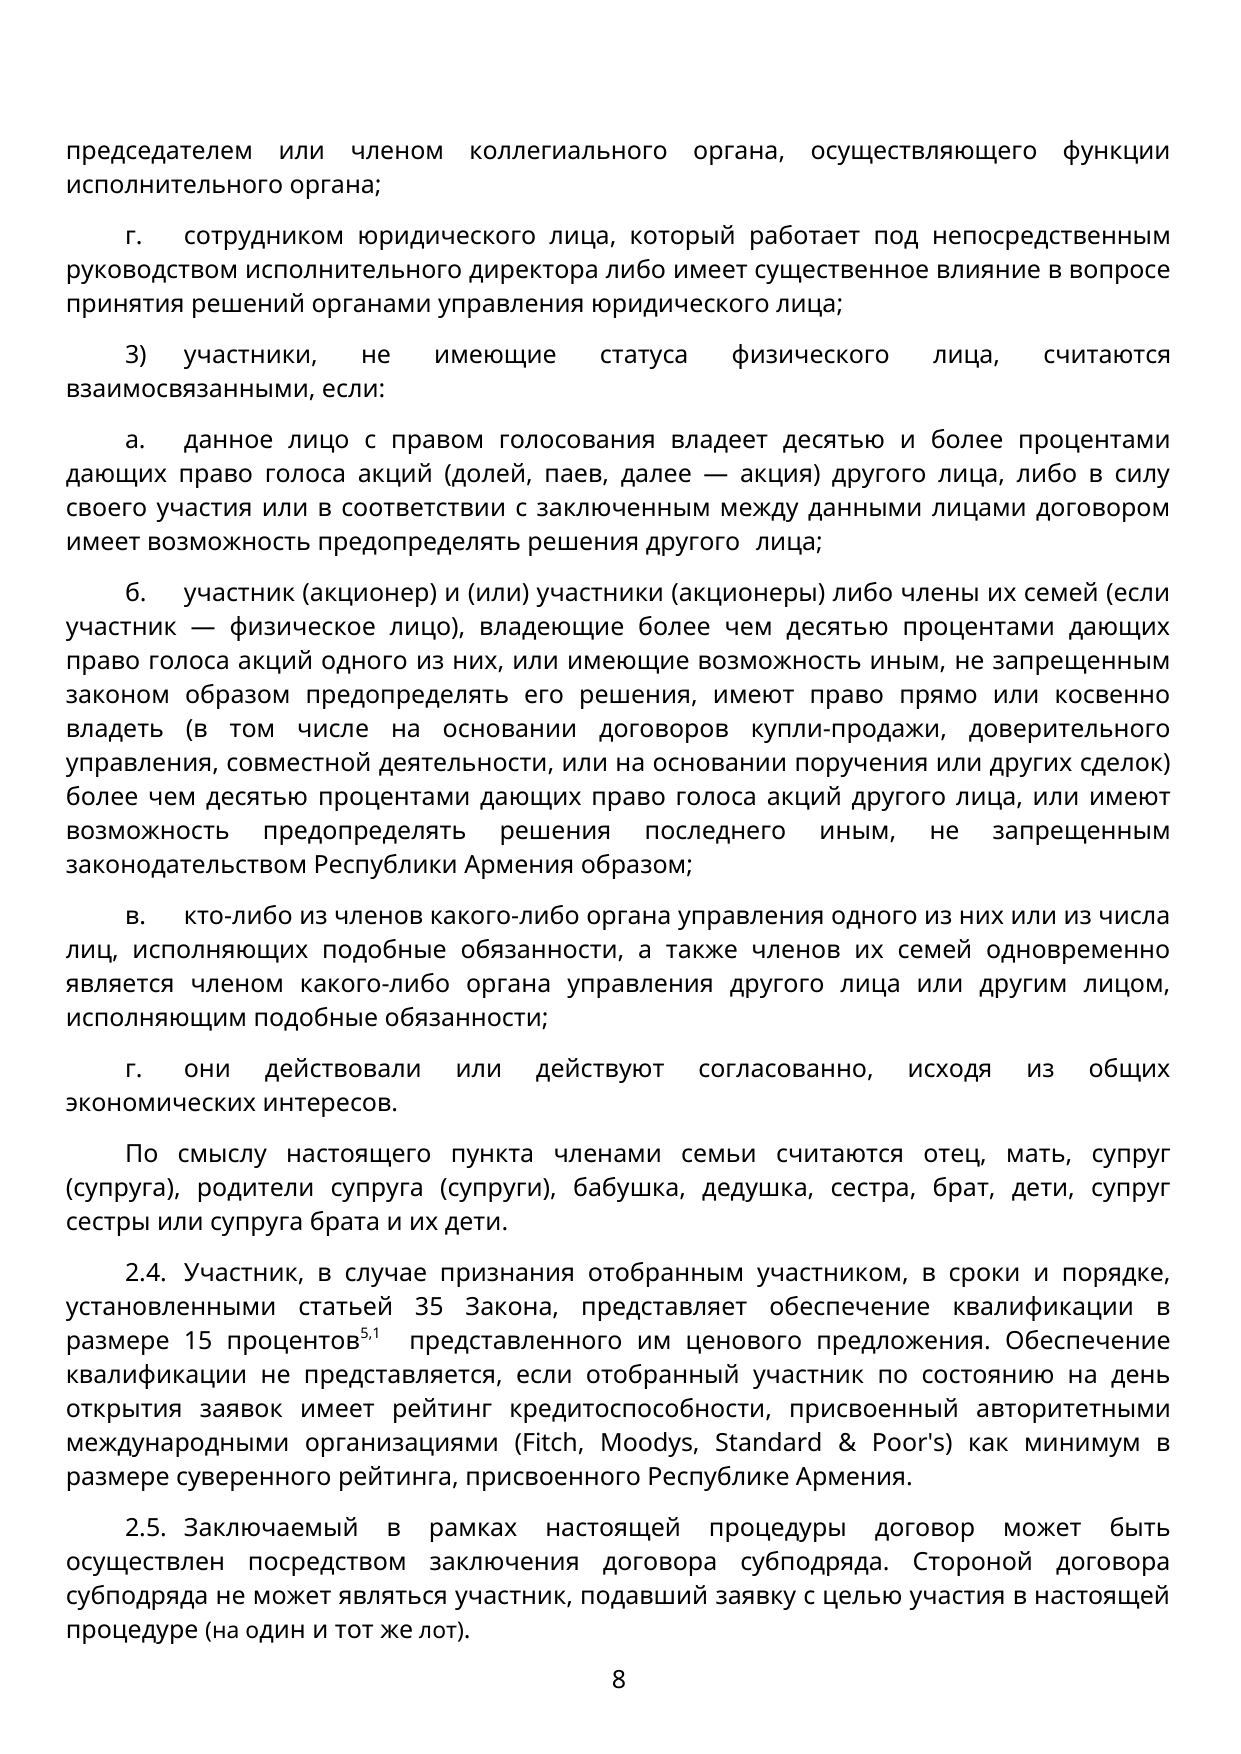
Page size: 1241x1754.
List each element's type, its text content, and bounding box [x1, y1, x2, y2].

text По смыслу настоящего пункта членами семьи считаются отец, мать, супруг (супруга), родители супруга (супруги), бабушка, дедушка, сестра, брат, дети, супруг сестры или супруга брата и их дети. [66, 1135, 1172, 1238]
text а. данное лицо с правом голосования владеет десятью и более процентами дающих право голоса акций (долей, паев, далее — акция) другого лица, либо в силу своего участия или в соответствии с заключенным между данными лицами договором имеет возможность предопределять решения другого лица; [66, 421, 1172, 558]
text 2.4. Участник, в случае признания отобранным участником, в сроки и порядке, установленными статьей 35 Закона, представляет обеспечение квалификации в размере 15 процентов5,1 представленного им ценового предложения. Обеспечение квалификации не представляется, если отобранный участник по состоянию на день открытия заявок имеет рейтинг кредитоспособности, присвоенный авторитетными международными организациями (Fitch, Moodys, Standard & Poor's) как минимум в размере суверенного рейтинга, присвоенного Республике Армения. [66, 1254, 1172, 1493]
text г. сотрудником юридического лица, который работает под непосредственным руководством исполнительного директора либо имеет существенное влияние в вопросе принятия решений органами управления юридического лица; [66, 218, 1172, 320]
text 2.5. Заключаемый в рамках настоящей процедуры договор может быть осуществлен посредством заключения договора субподряда. Стороной договора субподряда не может являться участник, подавший заявку с целью участия в настоящей процедуре (на один и тот же лот). [66, 1509, 1172, 1646]
text в. кто-либо из членов какого-либо органа управления одного из них или из числа лиц, исполняющих подобные обязанности, а также членов их семей одновременно является членом какого-либо органа управления другого лица или другим лицом, исполняющим подобные обязанности; [66, 898, 1172, 1034]
text б. участник (акционер) и (или) участники (акционеры) либо члены их семей (если участник — физическое лицо), владеющие более чем десятью процентами дающих право голоса акций одного из них, или имеющие возможность иным, не запрещенным законом образом предопределять его решения, имеют право прямо или косвенно владеть (в том числе на основании договоров купли-продажи, доверительного управления, совместной деятельности, или на основании поручения или других сделок) более чем десятью процентами дающих право голоса акций другого лица, или имеют возможность предопределять решения последнего иным, не запрещенным законодательством Республики Армения образом; [66, 574, 1172, 881]
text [66, 133, 1172, 201]
text 3) участники, не имеющие статуса физического лица, считаются взаимосвязанными, если: [66, 337, 1172, 405]
text г. они действовали или действуют согласованно, исходя из общих экономических интересов. [66, 1051, 1172, 1119]
